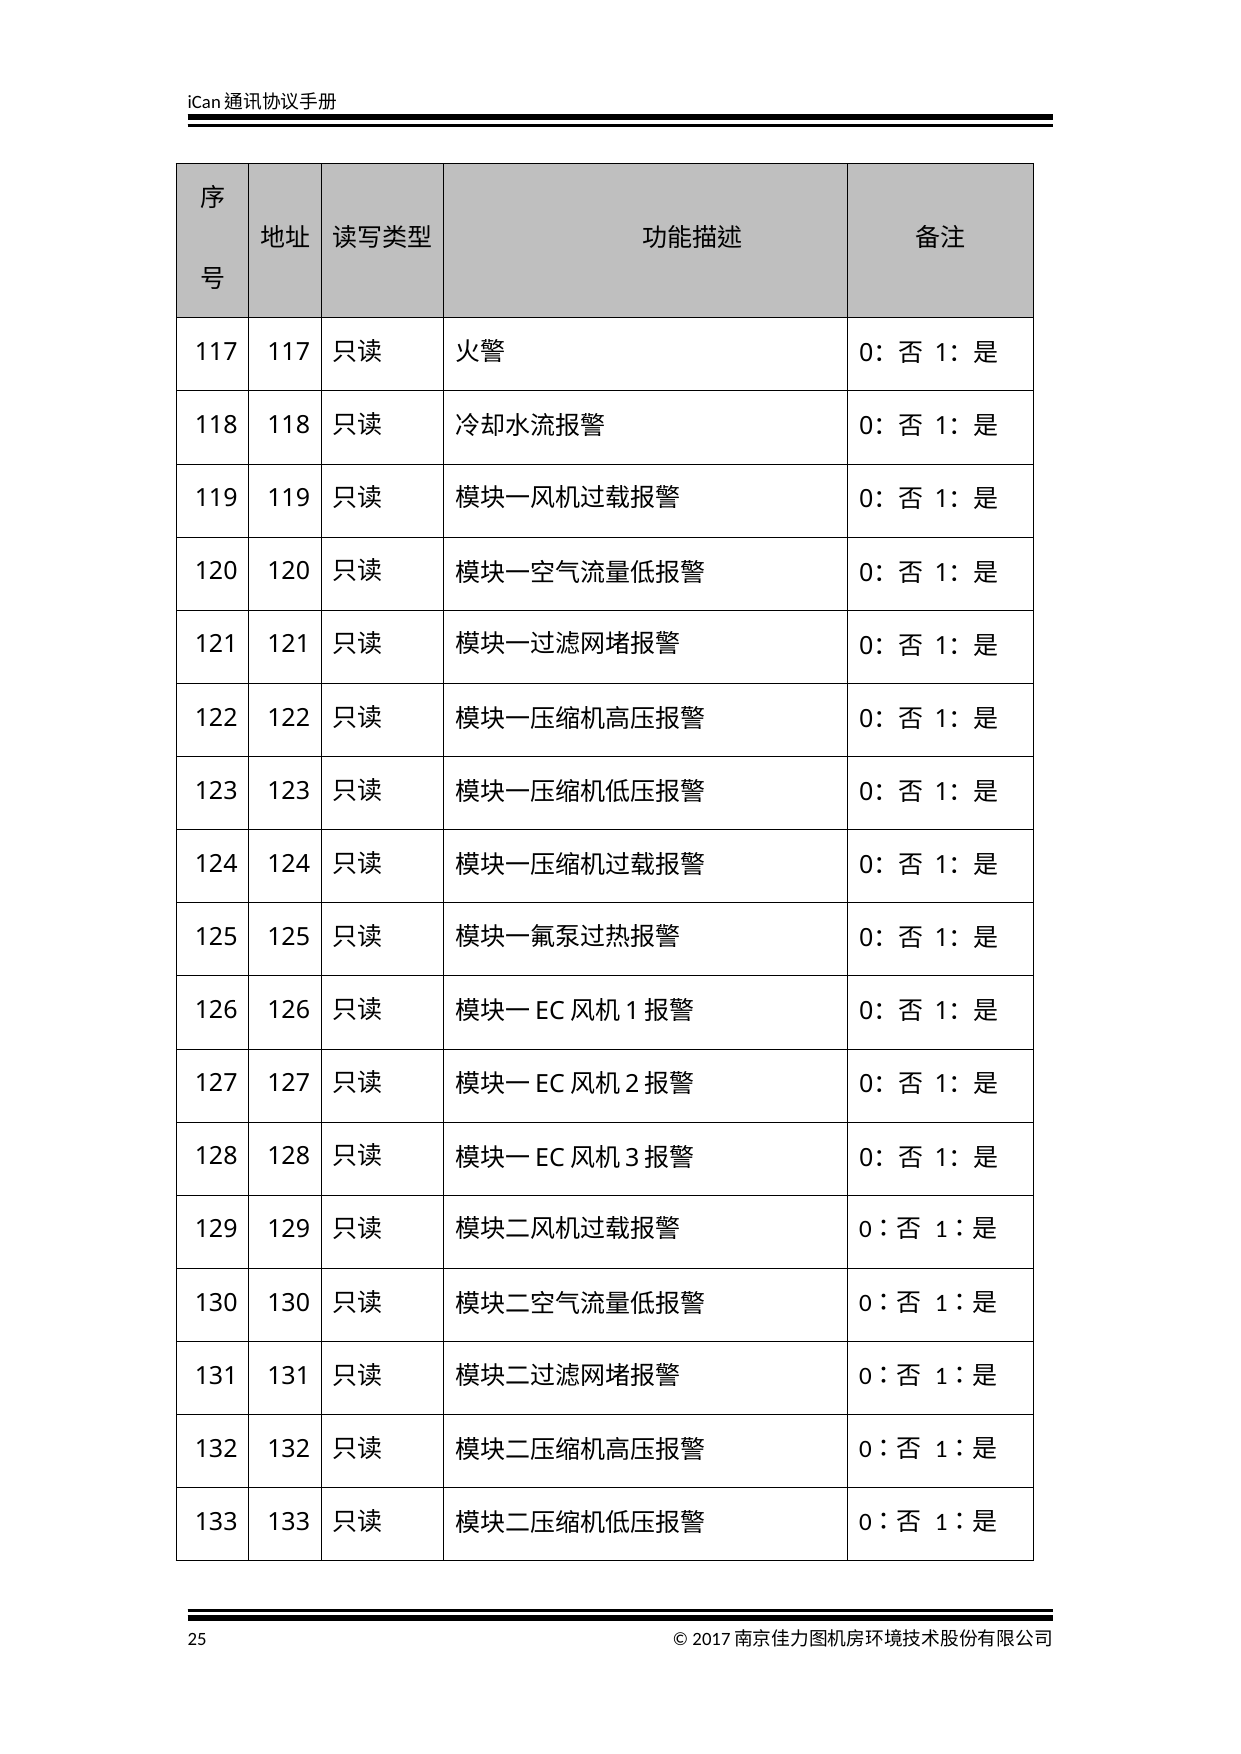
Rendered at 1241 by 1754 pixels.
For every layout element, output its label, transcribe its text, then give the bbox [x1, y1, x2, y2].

table_cell 0：否 1：是 [848, 538, 1033, 610]
table_cell 0：否 1：是 [848, 1415, 1033, 1487]
table_cell 133 [177, 1488, 248, 1560]
table_cell 0：否 1：是 [848, 1123, 1033, 1195]
table_cell 模块一压缩机过载报警 [444, 830, 847, 902]
table_cell 模块一EC风机1报警 [444, 976, 847, 1048]
table_cell 0：否 1：是 [848, 757, 1033, 829]
table_cell 119 [177, 465, 248, 537]
table_cell 131 [177, 1342, 248, 1414]
table_cell 0：否 1：是 [848, 391, 1033, 463]
table_cell 128 [249, 1123, 321, 1195]
table_cell 129 [249, 1196, 321, 1268]
table_cell 126 [249, 976, 321, 1048]
table_cell 0：否 1：是 [848, 465, 1033, 537]
table_cell 117 [177, 318, 248, 390]
table_cell 模块一空气流量低报警 [444, 538, 847, 610]
table_cell 126 [177, 976, 248, 1048]
table_cell 118 [249, 391, 321, 463]
table_cell 模块一氟泵过热报警 [444, 903, 847, 975]
table_cell 120 [249, 538, 321, 610]
table_cell 模块一EC风机3报警 [444, 1123, 847, 1195]
table_cell 只读 [322, 1123, 443, 1195]
table_cell 130 [249, 1269, 321, 1341]
table_cell 133 [249, 1488, 321, 1560]
table_cell 127 [177, 1050, 248, 1122]
table_cell 131 [249, 1342, 321, 1414]
table_cell 129 [177, 1196, 248, 1268]
table_cell 模块二空气流量低报警 [444, 1269, 847, 1341]
table_cell 125 [177, 903, 248, 975]
table_header 序号 [177, 164, 248, 317]
table_cell 只读 [322, 1050, 443, 1122]
table_cell 只读 [322, 318, 443, 390]
table_cell 122 [177, 684, 248, 756]
table_cell 模块一压缩机高压报警 [444, 684, 847, 756]
table_header 功能描述 [444, 164, 847, 317]
table_cell 只读 [322, 1196, 443, 1268]
table_cell 只读 [322, 465, 443, 537]
table_header 备注 [848, 164, 1033, 317]
table_cell 冷却水流报警 [444, 391, 847, 463]
table_cell 模块一过滤网堵报警 [444, 611, 847, 683]
table_cell 0：否 1：是 [848, 1342, 1033, 1414]
table_cell 只读 [322, 757, 443, 829]
table_cell 0：否 1：是 [848, 611, 1033, 683]
table_cell 只读 [322, 611, 443, 683]
table_cell 132 [249, 1415, 321, 1487]
table_cell 0：否 1：是 [848, 1269, 1033, 1341]
table_cell 只读 [322, 538, 443, 610]
table_cell 127 [249, 1050, 321, 1122]
table_cell 只读 [322, 1488, 443, 1560]
table_cell 122 [249, 684, 321, 756]
table_cell 模块二过滤网堵报警 [444, 1342, 847, 1414]
table_cell 121 [177, 611, 248, 683]
table_cell 130 [177, 1269, 248, 1341]
table_cell 117 [249, 318, 321, 390]
table_cell 只读 [322, 684, 443, 756]
table_cell 119 [249, 465, 321, 537]
table_cell 模块一风机过载报警 [444, 465, 847, 537]
table_cell 模块二压缩机高压报警 [444, 1415, 847, 1487]
table_cell 只读 [322, 830, 443, 902]
table_cell 0：否 1：是 [848, 903, 1033, 975]
table_cell 132 [177, 1415, 248, 1487]
table_cell 118 [177, 391, 248, 463]
table_cell 只读 [322, 1415, 443, 1487]
table_cell 0：否 1：是 [848, 976, 1033, 1048]
table_cell 123 [177, 757, 248, 829]
table_cell 124 [177, 830, 248, 902]
table_cell 只读 [322, 1342, 443, 1414]
table_cell 128 [177, 1123, 248, 1195]
table_cell 0：否 1：是 [848, 1196, 1033, 1268]
table_cell 火警 [444, 318, 847, 390]
table_cell 模块二风机过载报警 [444, 1196, 847, 1268]
table_cell 只读 [322, 1269, 443, 1341]
table_cell 模块二压缩机低压报警 [444, 1488, 847, 1560]
table_cell 0：否 1：是 [848, 318, 1033, 390]
table_cell 0：否 1：是 [848, 830, 1033, 902]
table_cell 0：否 1：是 [848, 684, 1033, 756]
table_header 读写类型 [322, 164, 443, 317]
table_cell 121 [249, 611, 321, 683]
table_cell 0：否 1：是 [848, 1488, 1033, 1560]
table_header 地址 [249, 164, 321, 317]
table_cell 0：否 1：是 [848, 1050, 1033, 1122]
table_cell 模块一压缩机低压报警 [444, 757, 847, 829]
table_cell 只读 [322, 976, 443, 1048]
table_cell 只读 [322, 391, 443, 463]
table_cell 只读 [322, 903, 443, 975]
table_cell 120 [177, 538, 248, 610]
table_cell 模块一EC风机2报警 [444, 1050, 847, 1122]
table_cell 123 [249, 757, 321, 829]
table_cell 125 [249, 903, 321, 975]
table_cell 124 [249, 830, 321, 902]
